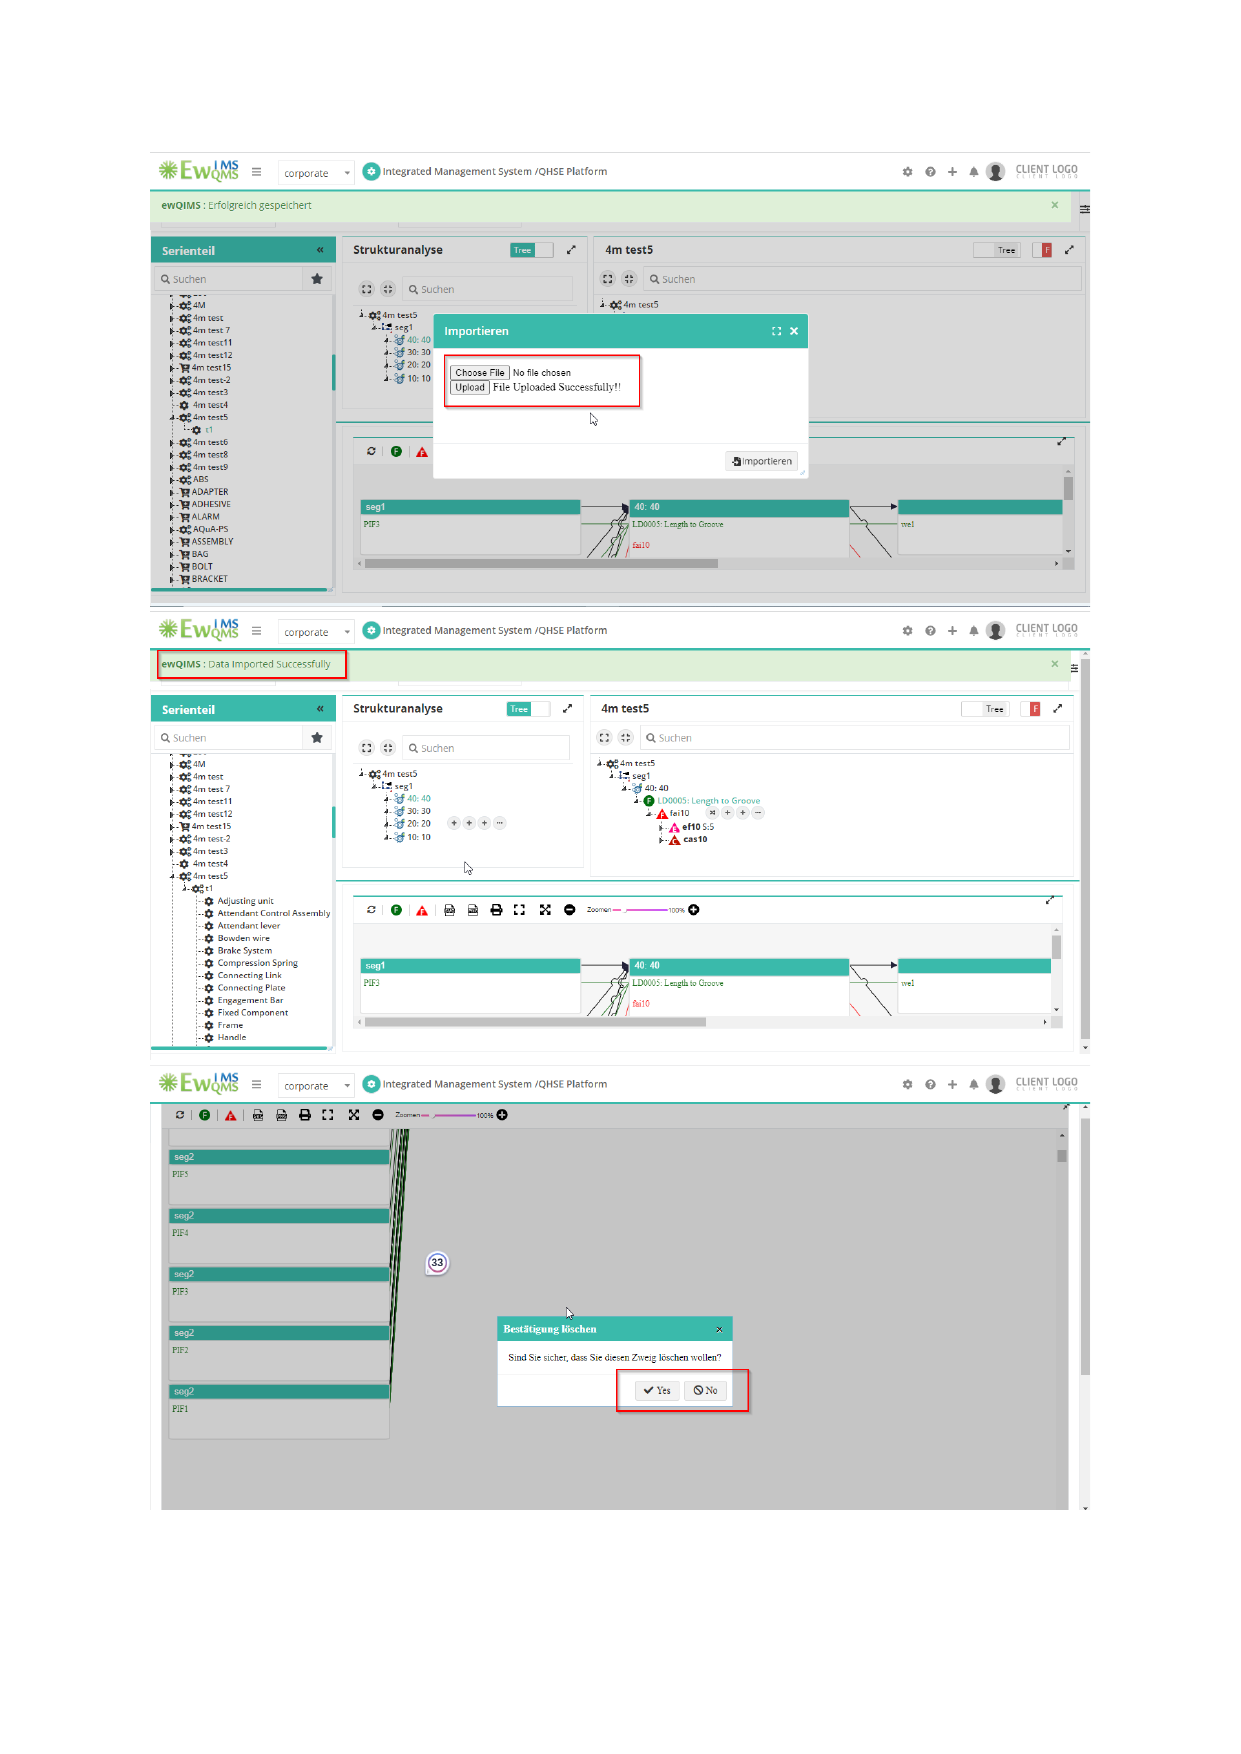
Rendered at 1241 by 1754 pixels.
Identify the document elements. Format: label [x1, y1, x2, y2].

picture [150, 150, 1091, 607]
picture [150, 610, 1091, 1060]
picture [150, 1063, 1091, 1510]
